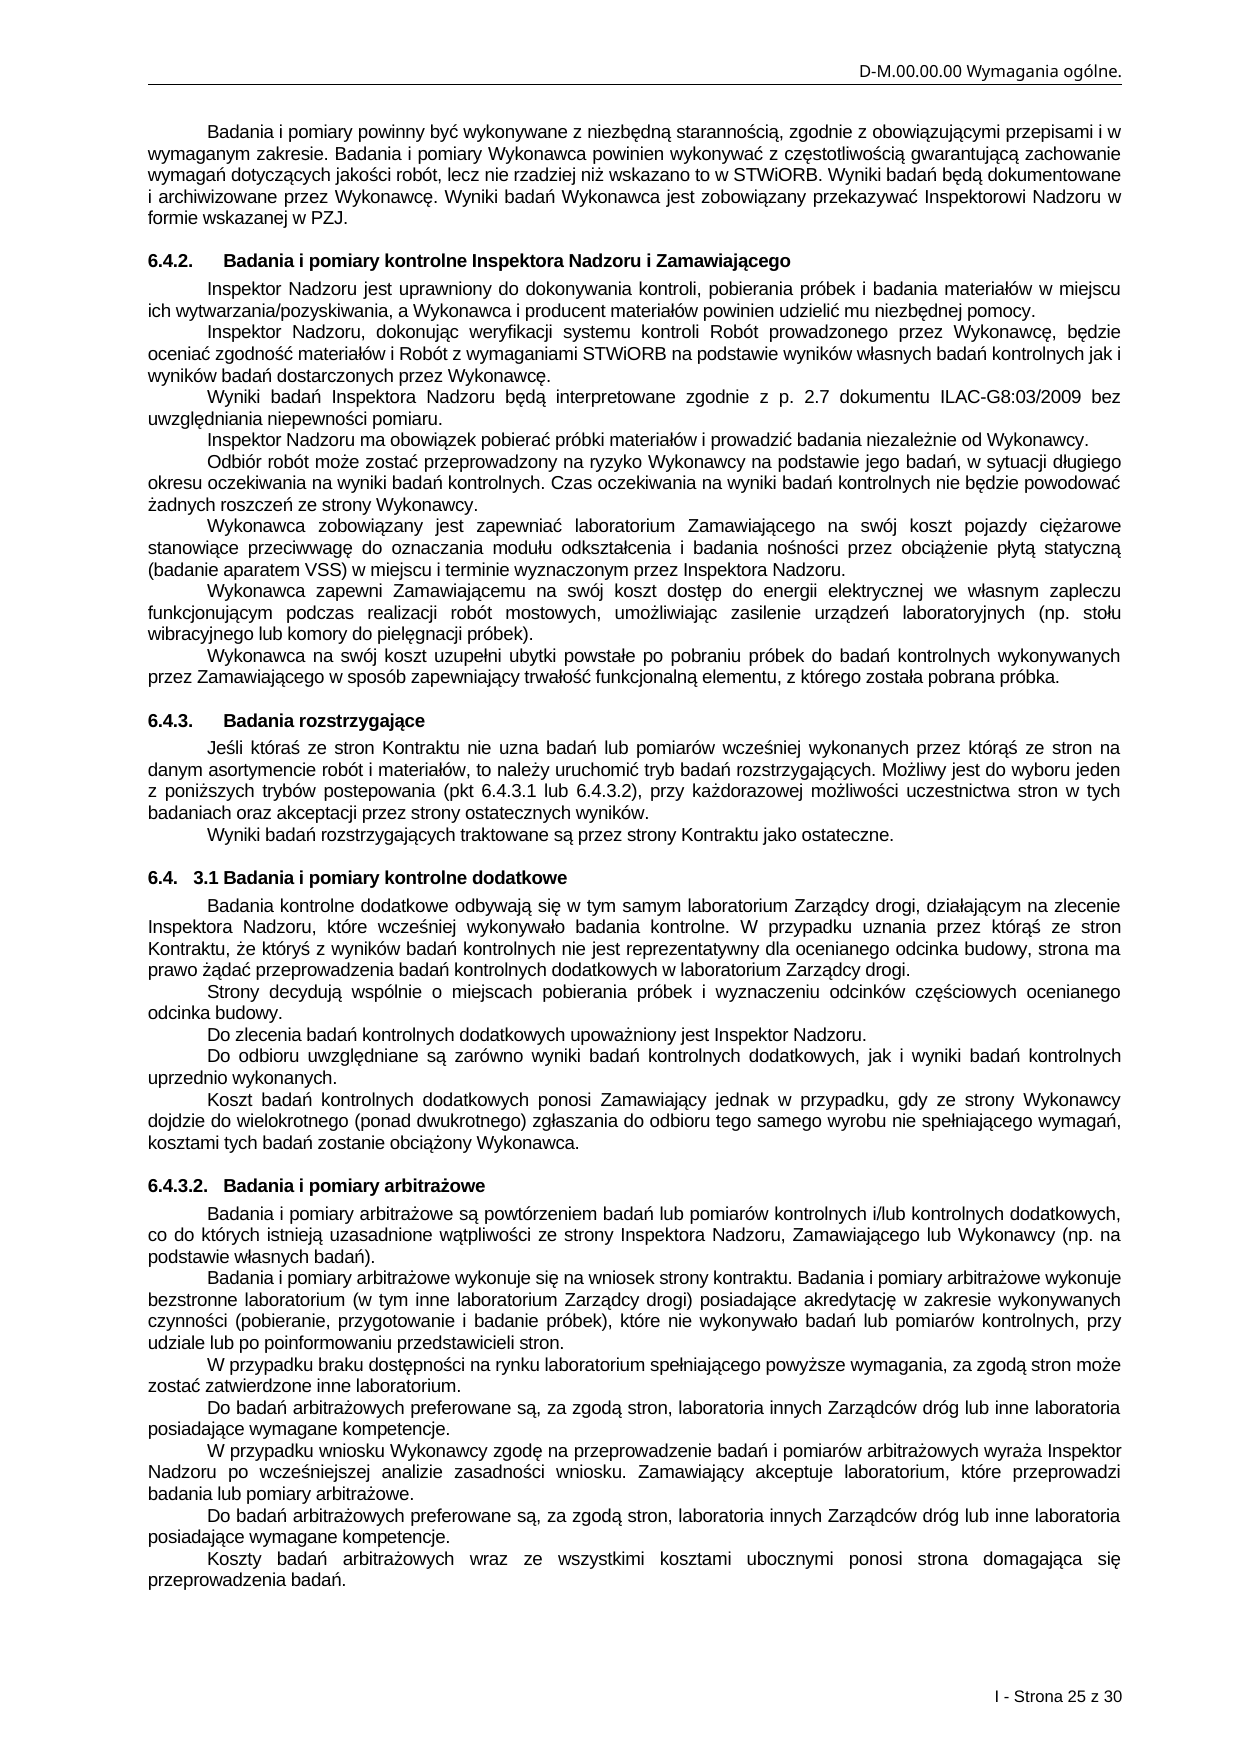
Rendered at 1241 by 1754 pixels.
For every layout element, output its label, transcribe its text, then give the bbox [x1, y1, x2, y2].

text Inspektor Nadzoru ma obowiązek pobierać próbki materiałów i prowadzić badania niezależnie od Wykonawcy. [148, 429, 1122, 451]
text Koszty badań arbitrażowych wraz ze wszystkimi kosztami ubocznymi ponosi strona domagająca się przeprowadzenia badań. [148, 1547, 1122, 1591]
text 6.4. 3.1 Badania i pomiary kontrolne dodatkowe [148, 867, 1122, 888]
text Wyniki badań rozstrzygających traktowane są przez strony Kontraktu jako ostateczne. [148, 823, 1122, 845]
text Wykonawca zobowiązany jest zapewniać laboratorium Zamawiającego na swój koszt pojazdy ciężarowe stanowiące przeciwwagę do oznaczania modułu odkształcenia i badania nośności przez obciążenie płytą statyczną (badanie aparatem VSS) w miejscu i terminie wyznaczonym przez Inspektora Nadzoru. [148, 515, 1122, 580]
text Badania i pomiary arbitrażowe wykonuje się na wniosek strony kontraktu. Badania i pomiary arbitrażowe wykonuje bezstronne laboratorium (w tym inne laboratorium Zarządcy drogi) posiadające akredytację w zakresie wykonywanych czynności (pobieranie, przygotowanie i badanie próbek), które nie wykonywało badań lub pomiarów kontrolnych, przy udziale lub po poinformowaniu przedstawicieli stron. [148, 1267, 1122, 1353]
text Odbiór robót może zostać przeprowadzony na ryzyko Wykonawcy na podstawie jego badań, w sytuacji długiego okresu oczekiwania na wyniki badań kontrolnych. Czas oczekiwania na wyniki badań kontrolnych nie będzie powodować żadnych roszczeń ze strony Wykonawcy. [148, 451, 1122, 515]
text Strony decydują wspólnie o miejscach pobierania próbek i wyznaczeniu odcinków częściowych ocenianego odcinka budowy. [148, 981, 1122, 1024]
text Do badań arbitrażowych preferowane są, za zgodą stron, laboratoria innych Zarządców dróg lub inne laboratoria posiadające wymagane kompetencje. [148, 1504, 1122, 1547]
text Badania kontrolne dodatkowe odbywają się w tym samym laboratorium Zarządcy drogi, działającym na zlecenie Inspektora Nadzoru, które wcześniej wykonywało badania kontrolne. W przypadku uznania przez którąś ze stron Kontraktu, że któryś z wyników badań kontrolnych nie jest reprezentatywny dla ocenianego odcinka budowy, strona ma prawo żądać przeprowadzenia badań kontrolnych dodatkowych w laboratorium Zarządcy drogi. [148, 894, 1122, 981]
text 6.4.3.2. Badania i pomiary arbitrażowe [148, 1175, 1122, 1196]
text 6.4.2. Badania i pomiary kontrolne Inspektora Nadzoru i Zamawiającego [148, 250, 1122, 272]
text Badania i pomiary powinny być wykonywane z niezbędną starannością, zgodnie z obowiązującymi przepisami i w wymaganym zakresie. Badania i pomiary Wykonawca powinien wykonywać z częstotliwością gwarantującą zachowanie wymagań dotyczących jakości robót, lecz nie rzadziej niż wskazano to w STWiORB. Wyniki badań będą dokumentowane i archiwizowane przez Wykonawcę. Wyniki badań Wykonawca jest zobowiązany przekazywać Inspektorowi Nadzoru w formie wskazanej w PZJ. [148, 121, 1122, 229]
text Do badań arbitrażowych preferowane są, za zgodą stron, laboratoria innych Zarządców dróg lub inne laboratoria posiadające wymagane kompetencje. [148, 1397, 1122, 1440]
text Inspektor Nadzoru jest uprawniony do dokonywania kontroli, pobierania próbek i badania materiałów w miejscu ich wytwarzania/pozyskiwania, a Wykonawca i producent materiałów powinien udzielić mu niezbędnej pomocy. [148, 278, 1122, 321]
text Wykonawca zapewni Zamawiającemu na swój koszt dostęp do energii elektrycznej we własnym zapleczu funkcjonującym podczas realizacji robót mostowych, umożliwiając zasilenie urządzeń laboratoryjnych (np. stołu wibracyjnego lub komory do pielęgnacji próbek). [148, 580, 1122, 645]
text W przypadku wniosku Wykonawcy zgodę na przeprowadzenie badań i pomiarów arbitrażowych wyraża Inspektor Nadzoru po wcześniejszej analizie zasadności wniosku. Zamawiający akceptuje laboratorium, które przeprowadzi badania lub pomiary arbitrażowe. [148, 1440, 1122, 1504]
text Koszt badań kontrolnych dodatkowych ponosi Zamawiający jednak w przypadku, gdy ze strony Wykonawcy dojdzie do wielokrotnego (ponad dwukrotnego) zgłaszania do odbioru tego samego wyrobu nie spełniającego wymagań, kosztami tych badań zostanie obciążony Wykonawca. [148, 1088, 1122, 1153]
text Jeśli któraś ze stron Kontraktu nie uzna badań lub pomiarów wcześniej wykonanych przez którąś ze stron na danym asortymencie robót i materiałów, to należy uruchomić tryb badań rozstrzygających. Możliwy jest do wyboru jeden z poniższych trybów postepowania (pkt 6.4.3.1 lub 6.4.3.2), przy każdorazowej możliwości uczestnictwa stron w tych badaniach oraz akceptacji przez strony ostatecznych wyników. [148, 737, 1122, 823]
text Inspektor Nadzoru, dokonując weryfikacji systemu kontroli Robót prowadzonego przez Wykonawcę, będzie oceniać zgodność materiałów i Robót z wymaganiami STWiORB na podstawie wyników własnych badań kontrolnych jak i wyników badań dostarczonych przez Wykonawcę. [148, 321, 1122, 386]
text Do zlecenia badań kontrolnych dodatkowych upoważniony jest Inspektor Nadzoru. [148, 1024, 1122, 1045]
text W przypadku braku dostępności na rynku laboratorium spełniającego powyższe wymagania, za zgodą stron może zostać zatwierdzone inne laboratorium. [148, 1353, 1122, 1397]
text 6.4.3. Badania rozstrzygające [148, 709, 1122, 731]
text Badania i pomiary arbitrażowe są powtórzeniem badań lub pomiarów kontrolnych i/lub kontrolnych dodatkowych, co do których istnieją uzasadnione wątpliwości ze strony Inspektora Nadzoru, Zamawiającego lub Wykonawcy (np. na podstawie własnych badań). [148, 1202, 1122, 1267]
text Wyniki badań Inspektora Nadzoru będą interpretowane zgodnie z p. 2.7 dokumentu ILAC-G8:03/2009 bez uwzględniania niepewności pomiaru. [148, 386, 1122, 429]
text Do odbioru uwzględniane są zarówno wyniki badań kontrolnych dodatkowych, jak i wyniki badań kontrolnych uprzednio wykonanych. [148, 1045, 1122, 1088]
text Wykonawca na swój koszt uzupełni ubytki powstałe po pobraniu próbek do badań kontrolnych wykonywanych przez Zamawiającego w sposób zapewniający trwałość funkcjonalną elementu, z którego została pobrana próbka. [148, 645, 1122, 688]
